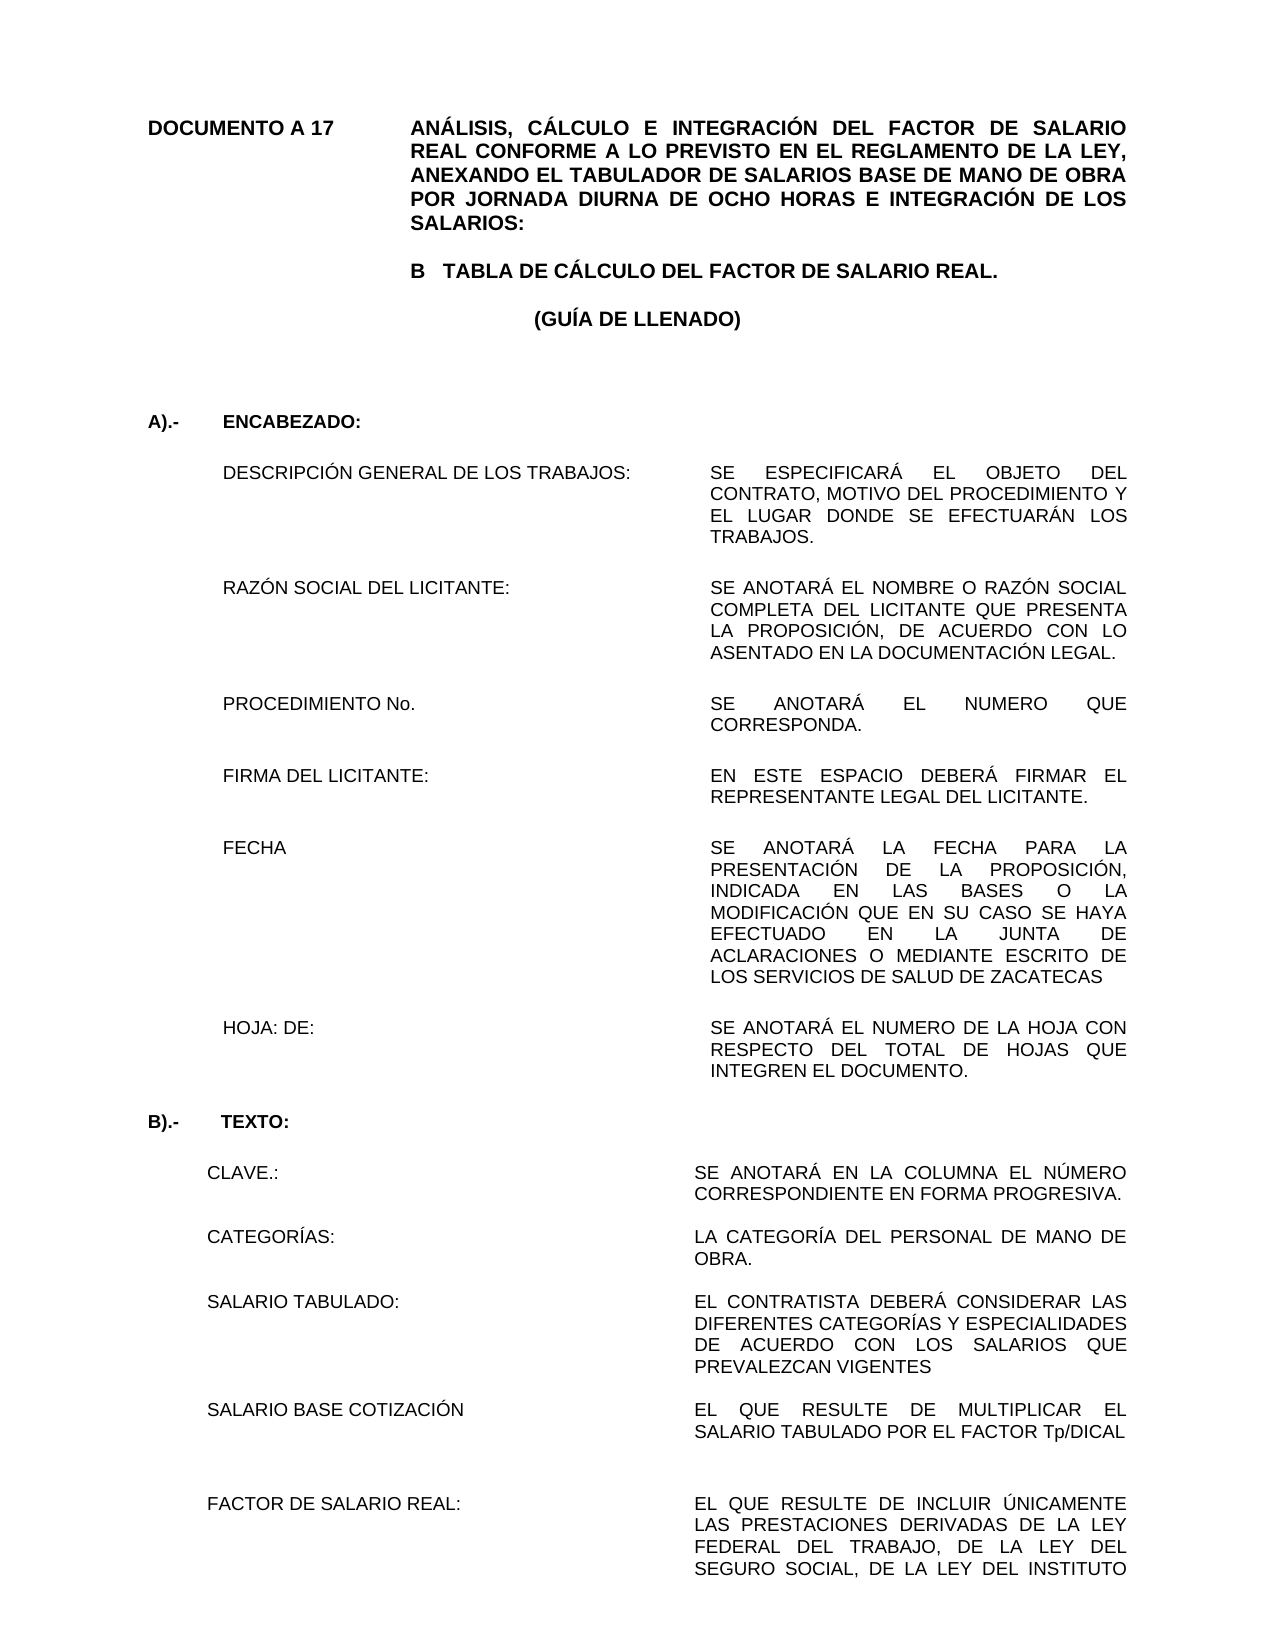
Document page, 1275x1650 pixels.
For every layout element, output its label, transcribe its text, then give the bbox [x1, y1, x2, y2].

text SALARIO BASE COTIZACIÓN EL QUE RESULTE DE MULTIPLICAR EL SALARIO TABULADO POR EL FACTOR Tp/DICAL [207, 1399, 1127, 1442]
text CLAVE.: SE ANOTARÁ EN LA COLUMNA EL NÚMERO CORRESPONDIENTE EN FORMA PROGRESIVA. [207, 1162, 1127, 1205]
text FIRMA DEL LICITANTE: EN ESTE ESPACIO DEBERÁ FIRMAR EL REPRESENTANTE LEGAL DEL LICITANTE. [223, 765, 1127, 808]
text B).- TEXTO: [148, 1111, 1052, 1132]
text (GUÍA DE LLENADO) [148, 307, 1127, 331]
text DOCUMENTO A 17 ANÁLISIS, CÁLCULO E INTEGRACIÓN DEL FACTOR DE SALARIO REAL CONFORME A LO PREVISTO EN EL REGLAMENTO DE LA LEY, ANEXANDO EL TABULADOR DE SALARIOS BASE DE MANO DE OBRA POR JORNADA DIURNA DE OCHO HORAS E INTEGRACIÓN DE LOS SALARIOS: [148, 115, 1127, 235]
text PROCEDIMIENTO No. SE ANOTARÁ EL NUMERO QUE CORRESPONDA. [223, 692, 1127, 736]
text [207, 1493, 1127, 1579]
text SALARIO TABULADO: EL CONTRATISTA DEBERÁ CONSIDERAR LAS DIFERENTES CATEGORÍAS Y ESPECIALIDADES DE ACUERDO CON LOS SALARIOS QUE PREVALEZCAN VIGENTES [207, 1291, 1127, 1377]
text A).- ENCABEZADO: [148, 411, 1052, 432]
text DESCRIPCIÓN GENERAL DE LOS TRABAJOS: SE ESPECIFICARÁ EL OBJETO DEL CONTRATO, MOTIVO DEL PROCEDIMIENTO Y EL LUGAR DONDE SE EFECTUARÁN LOS TRABAJOS. [223, 462, 1127, 548]
text FECHA SE ANOTARÁ LA FECHA PARA LA PRESENTACIÓN DE LA PROPOSICIÓN, INDICADA EN LAS BASES O LA MODIFICACIÓN QUE EN SU CASO SE HAYA EFECTUADO EN LA JUNTA DE ACLARACIONES O MEDIANTE ESCRITO DE LOS SERVICIOS DE SALUD DE ZACATECAS [223, 837, 1127, 988]
text HOJA: DE: SE ANOTARÁ EL NUMERO DE LA HOJA CON RESPECTO DEL TOTAL DE HOJAS QUE INTEGREN EL DOCUMENTO. [223, 1017, 1127, 1082]
text B TABLA DE CÁLCULO DEL FACTOR DE SALARIO REAL. [396, 259, 1127, 283]
text RAZÓN SOCIAL DEL LICITANTE: SE ANOTARÁ EL NOMBRE O RAZÓN SOCIAL COMPLETA DEL LICITANTE QUE PRESENTA LA PROPOSICIÓN, DE ACUERDO CON LO ASENTADO EN LA DOCUMENTACIÓN LEGAL. [223, 577, 1127, 663]
text CATEGORÍAS: LA CATEGORÍA DEL PERSONAL DE MANO DE OBRA. [207, 1226, 1127, 1269]
